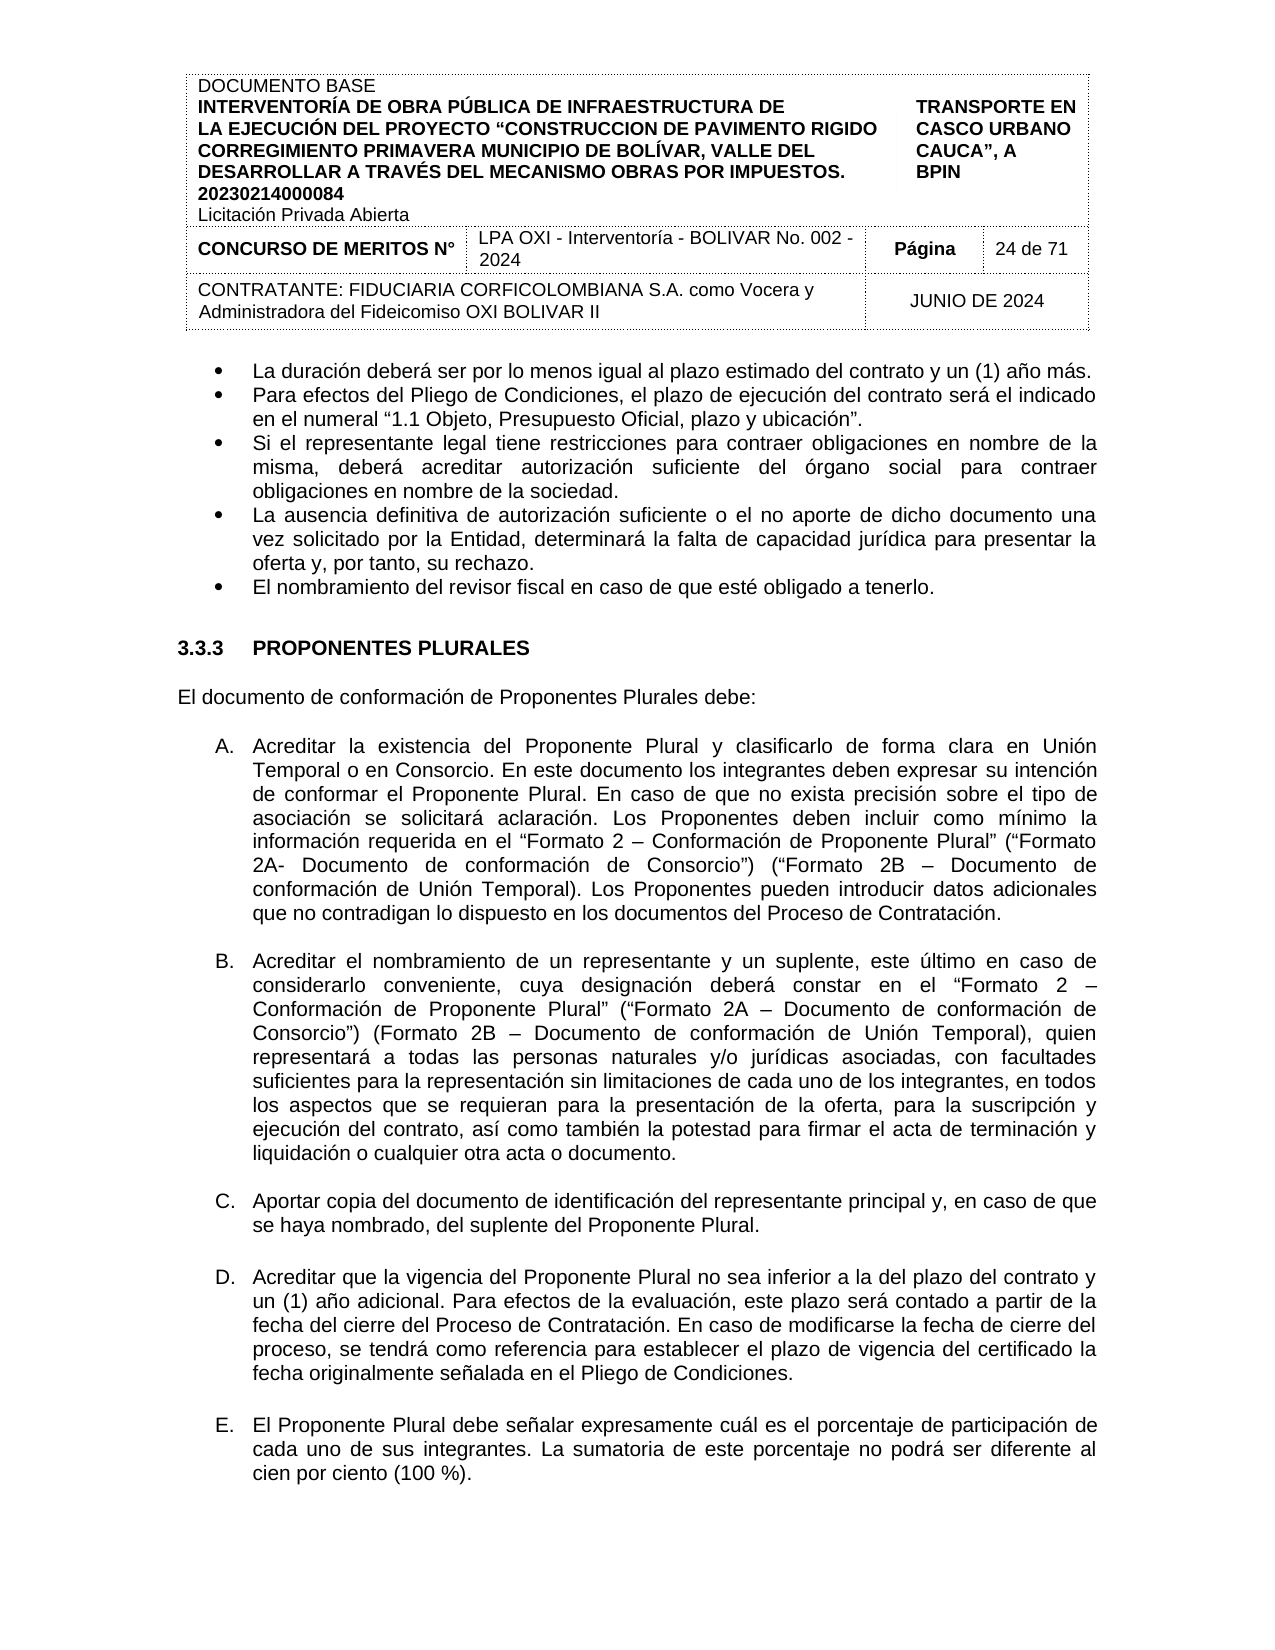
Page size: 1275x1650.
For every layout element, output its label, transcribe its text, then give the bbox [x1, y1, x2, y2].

list Acreditar la existencia del Proponente Plural y clasificarlo de forma clara en Unión Temporal o en Consorcio. En este documento los integrantes deben expresar su intención de conformar el Proponente Plural. En caso de que no exista precisión sobre el tipo de asociación se solicitará aclaración. Los Proponentes deben incluir como mínimo la información requerida en el “Formato 2 – Conformación de Proponente Plural” (“Formato 2A- Documento de conformación de Consorcio”) (“Formato 2B – Documento de conformación de Unión Temporal). Los Proponentes pueden introducir datos adicionales que no contradigan lo dispuesto en los documentos del Proceso de Contratación. [215, 733, 1098, 925]
list PROPONENTES PLURALES [177, 636, 1098, 659]
list Para efectos del Pliego de Condiciones, el plazo de ejecución del contrato será el indicado en el numeral “1.1 Objeto, Presupuesto Oficial, plazo y ubicación”. [215, 383, 1098, 431]
list Acreditar que la vigencia del Proponente Plural no sea inferior a la del plazo del contrato y un (1) año adicional. Para efectos de la evaluación, este plazo será contado a partir de la fecha del cierre del Proceso de Contratación. En caso de modificarse la fecha de cierre del proceso, se tendrá como referencia para establecer el plazo de vigencia del certificado la fecha originalmente señalada en el Pliego de Condiciones. [215, 1265, 1098, 1384]
list Si el representante legal tiene restricciones para contraer obligaciones en nombre de la misma, deberá acreditar autorización suficiente del órgano social para contraer obligaciones en nombre de la sociedad. [215, 431, 1098, 503]
list Aportar copia del documento de identificación del representante principal y, en caso de que se haya nombrado, del suplente del Proponente Plural. [215, 1189, 1098, 1237]
list El nombramiento del revisor fiscal en caso de que esté obligado a tenerlo. [215, 575, 1098, 599]
list El Proponente Plural debe señalar expresamente cuál es el porcentaje de participación de cada uno de sus integrantes. La sumatoria de este porcentaje no podrá ser diferente al cien por ciento (100 %). [215, 1412, 1098, 1484]
text El documento de conformación de Proponentes Plurales debe: [177, 684, 1098, 708]
list Acreditar el nombramiento de un representante y un suplente, este último en caso de considerarlo conveniente, cuya designación deberá constar en el “Formato 2 – Conformación de Proponente Plural” (“Formato 2A – Documento de conformación de Consorcio”) (Formato 2B – Documento de conformación de Unión Temporal), quien representará a todas las personas naturales y/o jurídicas asociadas, con facultades suficientes para la representación sin limitaciones de cada uno de los integrantes, en todos los aspectos que se requieran para la presentación de la oferta, para la suscripción y ejecución del contrato, así como también la potestad para firmar el acta de terminación y liquidación o cualquier otra acta o documento. [215, 949, 1098, 1165]
list La duración deberá ser por lo menos igual al plazo estimado del contrato y un (1) año más. [215, 359, 1098, 383]
list La ausencia definitiva de autorización suficiente o el no aporte de dicho documento una vez solicitado por la Entidad, determinará la falta de capacidad jurídica para presentar la oferta y, por tanto, su rechazo. [215, 503, 1098, 575]
